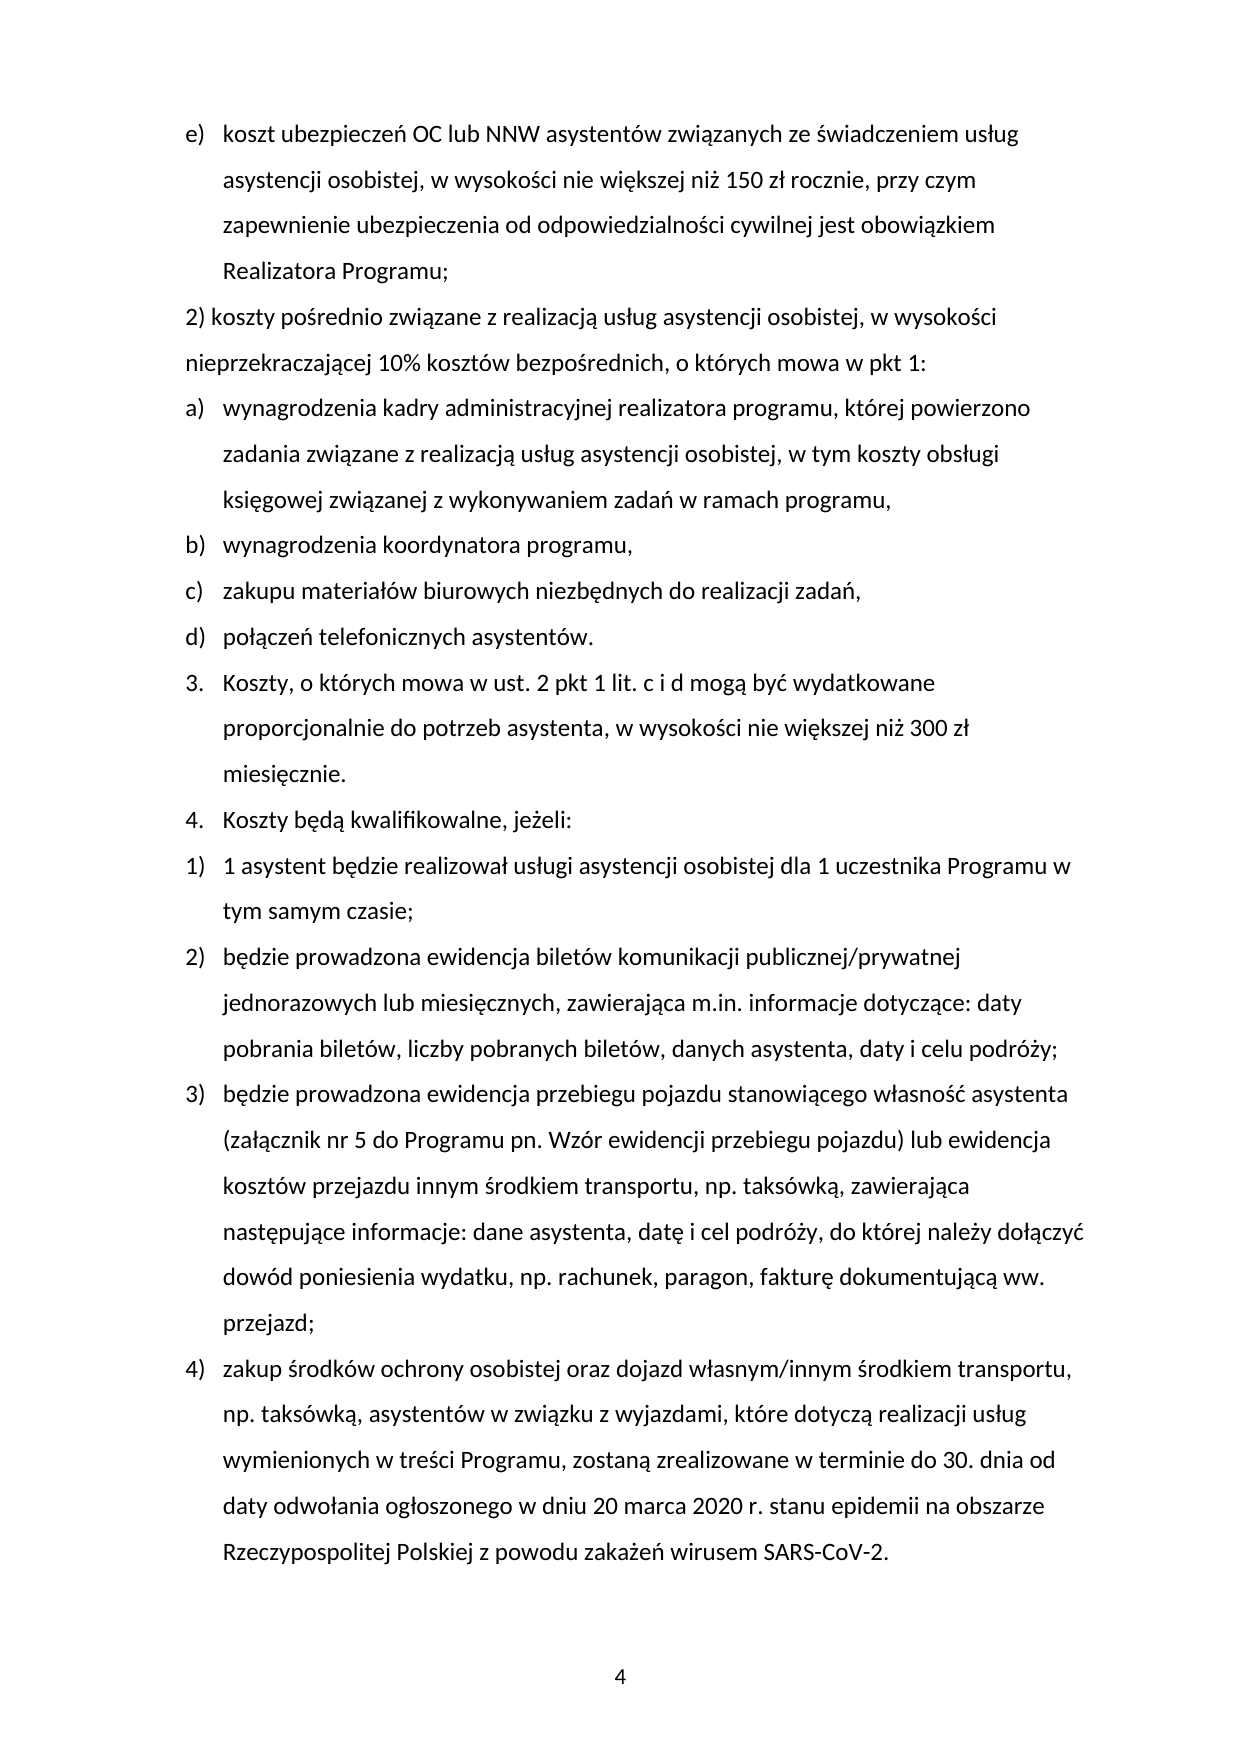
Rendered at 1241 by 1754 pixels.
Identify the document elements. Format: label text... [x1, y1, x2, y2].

title wynagrodzenia koordynatora programu, [185, 530, 1092, 560]
list Koszty będą kwalifikowalne, jeżeli: [185, 804, 1093, 834]
list Koszty, o których mowa w ust. 2 pkt 1 lit. c i d mogą być wydatkowane proporcjonalnie do potrzeb asystenta, w wysokości nie większej niż 300 zł miesięcznie. [185, 667, 1093, 789]
title połączeń telefonicznych asystentów. [185, 621, 1092, 652]
list będzie prowadzona ewidencja przebiegu pojazdu stanowiącego własność asystenta (załącznik nr 5 do Programu pn. Wzór ewidencji przebiegu pojazdu) lub ewidencja kosztów przejazdu innym środkiem transportu, np. taksówką, zawierająca następujące informacje: dane asystenta, datę i cel podróży, do której należy dołączyć dowód poniesienia wydatku, np. rachunek, paragon, fakturę dokumentującą ww. przejazd; [185, 1078, 1093, 1338]
list koszt ubezpieczeń OC lub NNW asystentów związanych ze świadczeniem usług asystencji osobistej, w wysokości nie większej niż 150 zł rocznie, przy czym zapewnienie ubezpieczenia od odpowiedzialności cywilnej jest obowiązkiem Realizatora Programu; [185, 118, 1092, 286]
title zakupu materiałów biurowych niezbędnych do realizacji zadań, [185, 575, 1092, 606]
title 2) koszty pośrednio związane z realizacją usług asystencji osobistej, w wysokości nieprzekraczającej 10% kosztów bezpośrednich, o których mowa w pkt 1: [185, 301, 1092, 377]
list zakup środków ochrony osobistej oraz dojazd własnym/innym środkiem transportu, np. taksówką, asystentów w związku z wyjazdami, które dotyczą realizacji usług wymienionych w treści Programu, zostaną zrealizowane w terminie do 30. dnia od daty odwołania ogłoszonego w dniu 20 marca 2020 r. stanu epidemii na obszarze Rzeczypospolitej Polskiej z powodu zakażeń wirusem SARS-CoV-2. [185, 1353, 1092, 1566]
title wynagrodzenia kadry administracyjnej realizatora programu, której powierzono zadania związane z realizacją usług asystencji osobistej, w tym koszty obsługi księgowej związanej z wykonywaniem zadań w ramach programu, [185, 392, 1092, 514]
list 1 asystent będzie realizował usługi asystencji osobistej dla 1 uczestnika Programu w tym samym czasie; [185, 850, 1093, 926]
list będzie prowadzona ewidencja biletów komunikacji publicznej/prywatnej jednorazowych lub miesięcznych, zawierająca m.in. informacje dotyczące: daty pobrania biletów, liczby pobranych biletów, danych asystenta, daty i celu podróży; [185, 941, 1093, 1063]
